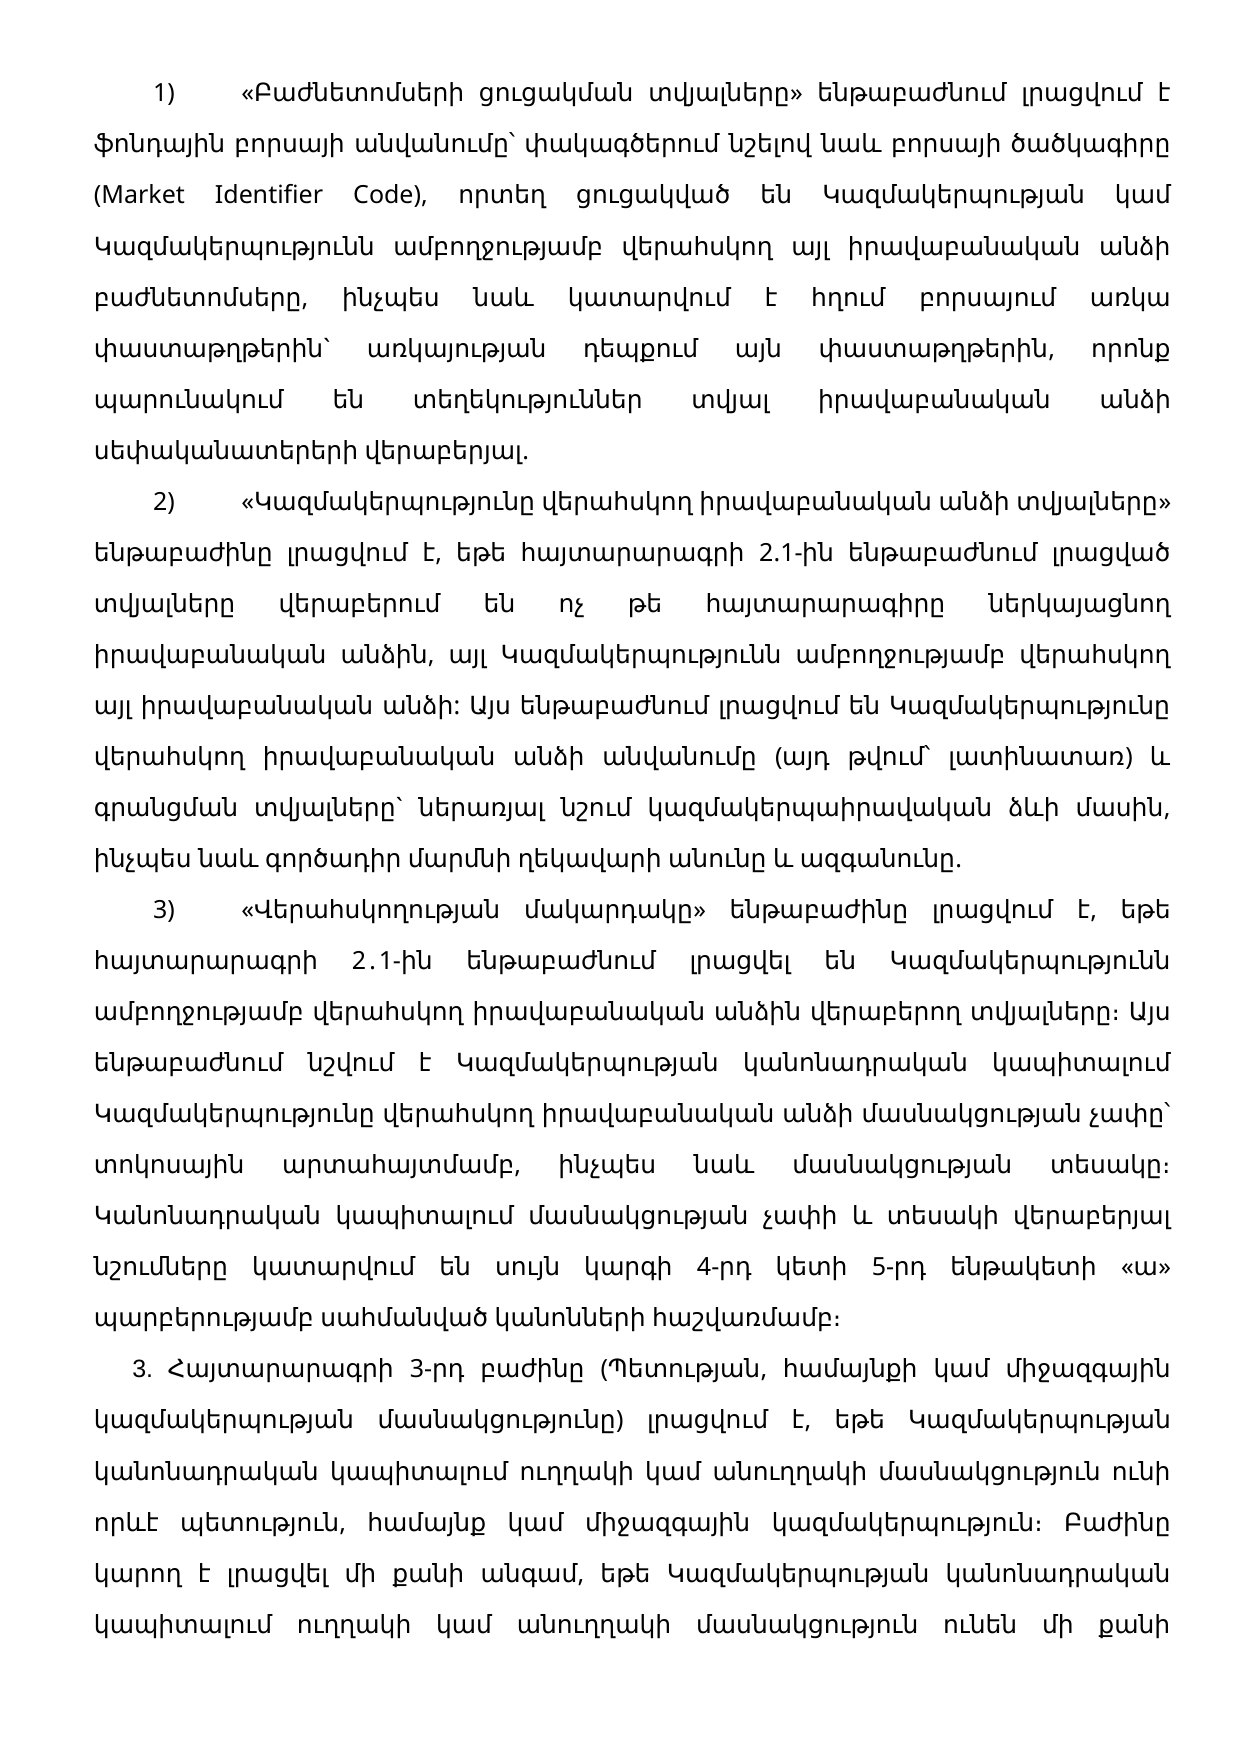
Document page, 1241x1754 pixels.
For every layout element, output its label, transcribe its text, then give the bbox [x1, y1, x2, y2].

list «Բաժնետոմսերի ցուցակման տվյալները» ենթաբաժնում լրացվում է ֆոնդային բորսայի անվանումը՝ փակագծերում նշելով նաև բորսայի ծածկագիրը (Market Identifier Code), որտեղ ցուցակված են Կազմակերպության կամ Կազմակերպությունն ամբողջությամբ վերահսկող այլ իրավաբանական անձի բաժնետոմսերը, ինչպես նաև կատարվում է հղում բորսայում առկա փաստաթղթերին` առկայության դեպքում այն փաստաթղթերին, որոնք պարունակում են տեղեկություններ տվյալ իրավաբանական անձի սեփականատերերի վերաբերյալ. [94, 75, 1171, 466]
list «Կազմակերպությունը վերահսկող իրավաբանական անձի տվյալները» ենթաբաժինը լրացվում է, եթե հայտարարագրի 2.1-ին ենթաբաժնում լրացված տվյալները վերաբերում են ոչ թե հայտարարագիրը ներկայացնող իրավաբանական անձին, այլ Կազմակերպությունն ամբողջությամբ վերահսկող այլ իրավաբանական անձի: Այս ենթաբաժնում լրացվում են Կազմակերպությունը վերահսկող իրավաբանական անձի անվանումը (այդ թվում՝ լատինատառ) և գրանցման տվյալները` ներառյալ նշում կազմակերպաիրավական ձևի մասին, ինչպես նաև գործադիր մարմնի ղեկավարի անունը և ազգանունը. [94, 483, 1171, 875]
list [94, 1351, 1171, 1640]
list «Վերահսկողության մակարդակը» ենթաբաժինը լրացվում է, եթե հայտարարագրի 2․1-ին ենթաբաժնում լրացվել են Կազմակերպությունն ամբողջությամբ վերահսկող իրավաբանական անձին վերաբերող տվյալները։ Այս ենթաբաժնում նշվում է Կազմակերպության կանոնադրական կապիտալում Կազմակերպությունը վերահսկող իրավաբանական անձի մասնակցության չափը՝ տոկոսային արտահայտմամբ, ինչպես նաև մասնակցության տեսակը։ Կանոնադրական կապիտալում մասնակցության չափի և տեսակի վերաբերյալ նշումները կատարվում են սույն կարգի 4-րդ կետի 5-րդ ենթակետի «ա» պարբերությամբ սահմանված կանոնների հաշվառմամբ։ [94, 892, 1171, 1334]
